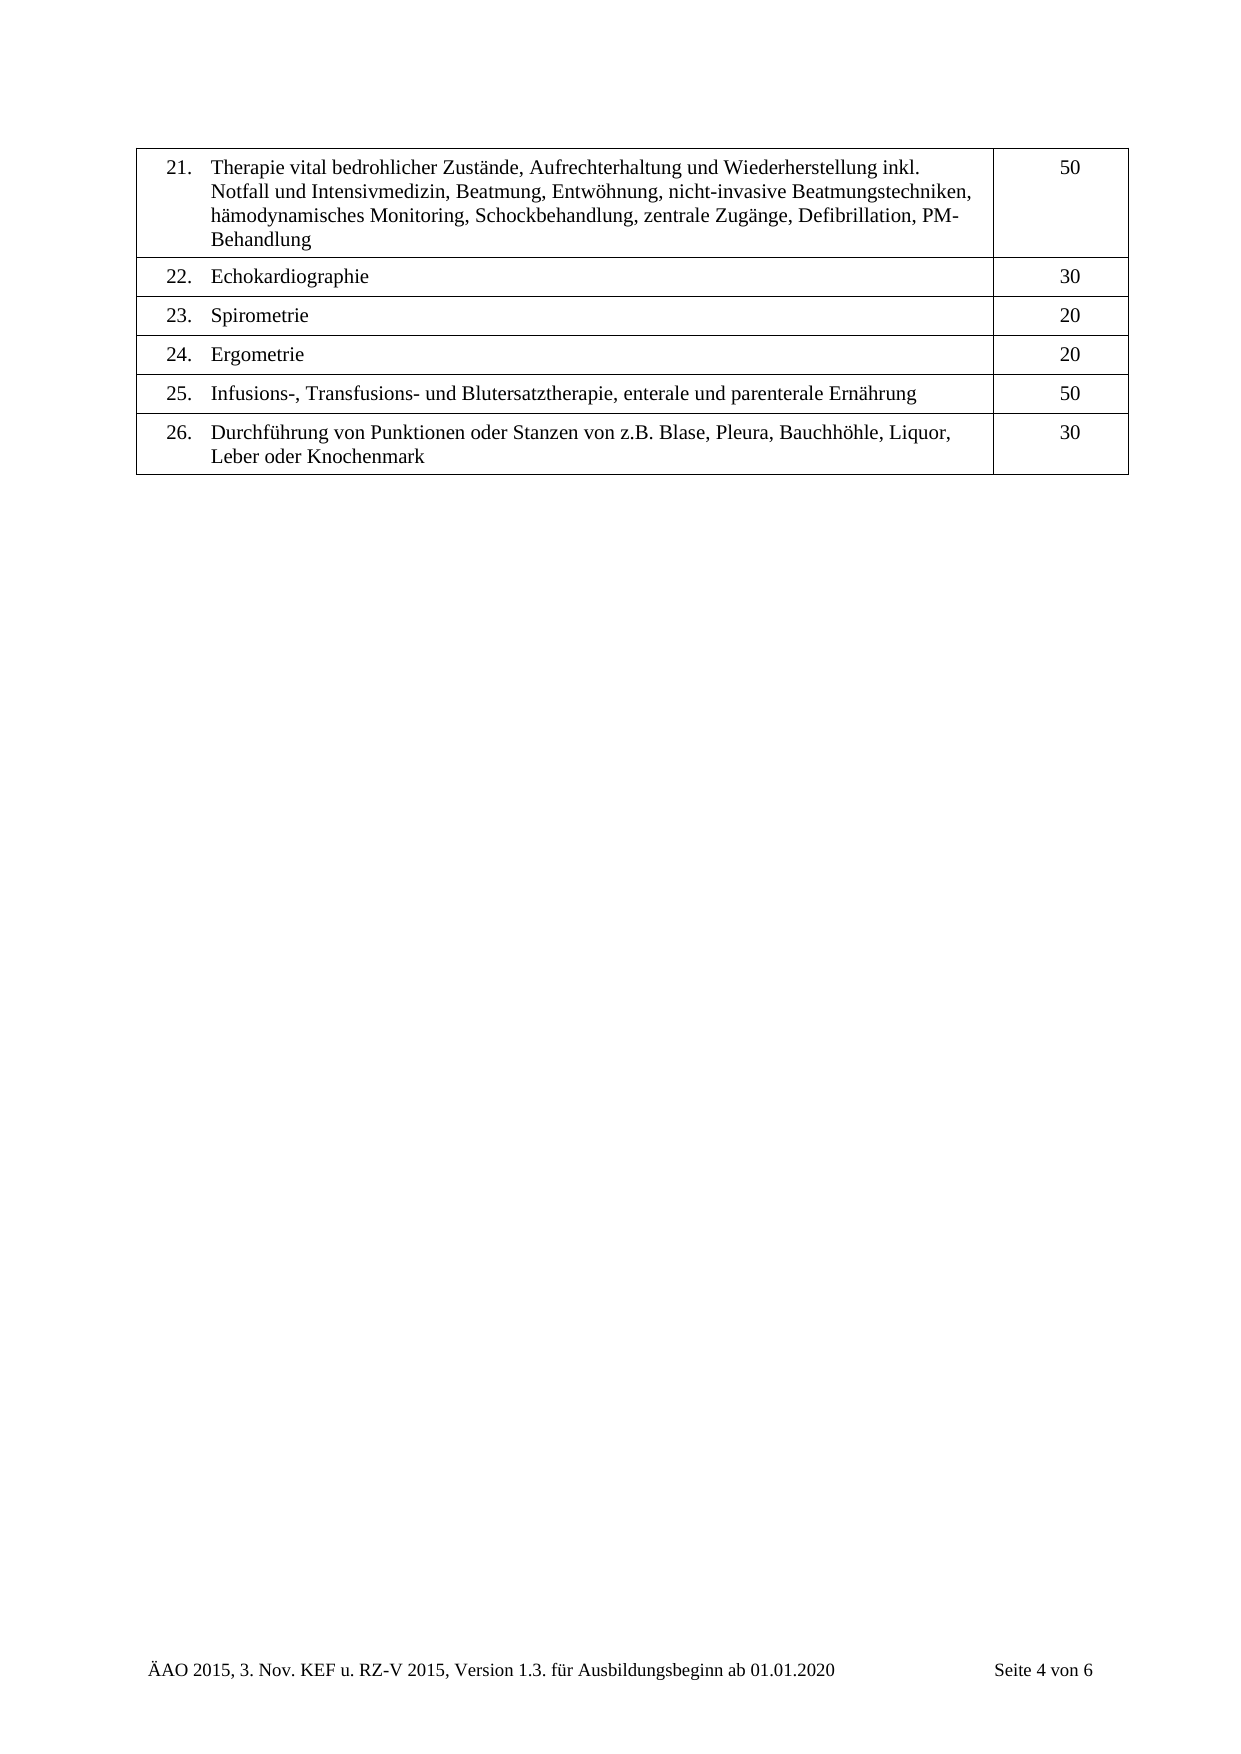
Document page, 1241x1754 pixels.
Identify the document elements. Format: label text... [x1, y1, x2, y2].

table_header 50 [994, 149, 1128, 257]
table_cell 20 [994, 297, 1128, 335]
table_cell Echokardiographie [137, 258, 993, 296]
table_header Therapie vital bedrohlicher Zustände, Aufrechterhaltung und Wiederherstellung inkl. Notfall und Intensivmedizin, Beatmung, Entwöhnung, nicht-invasive Beatmungstechniken, hämodynamisches Monitoring, Schockbehandlung, zentrale Zugänge, Defibrillation, PM-Behandlung [137, 149, 993, 257]
table_cell 50 [994, 375, 1128, 413]
table_cell 30 [994, 258, 1128, 296]
table_cell Spirometrie [137, 297, 993, 335]
table_cell Infusions-, Transfusions- und Blutersatztherapie, enterale und parenterale Ernährung [137, 375, 993, 413]
table_cell Ergometrie [137, 336, 993, 374]
table_cell 30 [994, 414, 1128, 474]
table_cell 20 [994, 336, 1128, 374]
table_cell Durchführung von Punktionen oder Stanzen von z.B. Blase, Pleura, Bauchhöhle, Liquor, Leber oder Knochenmark [137, 414, 993, 474]
